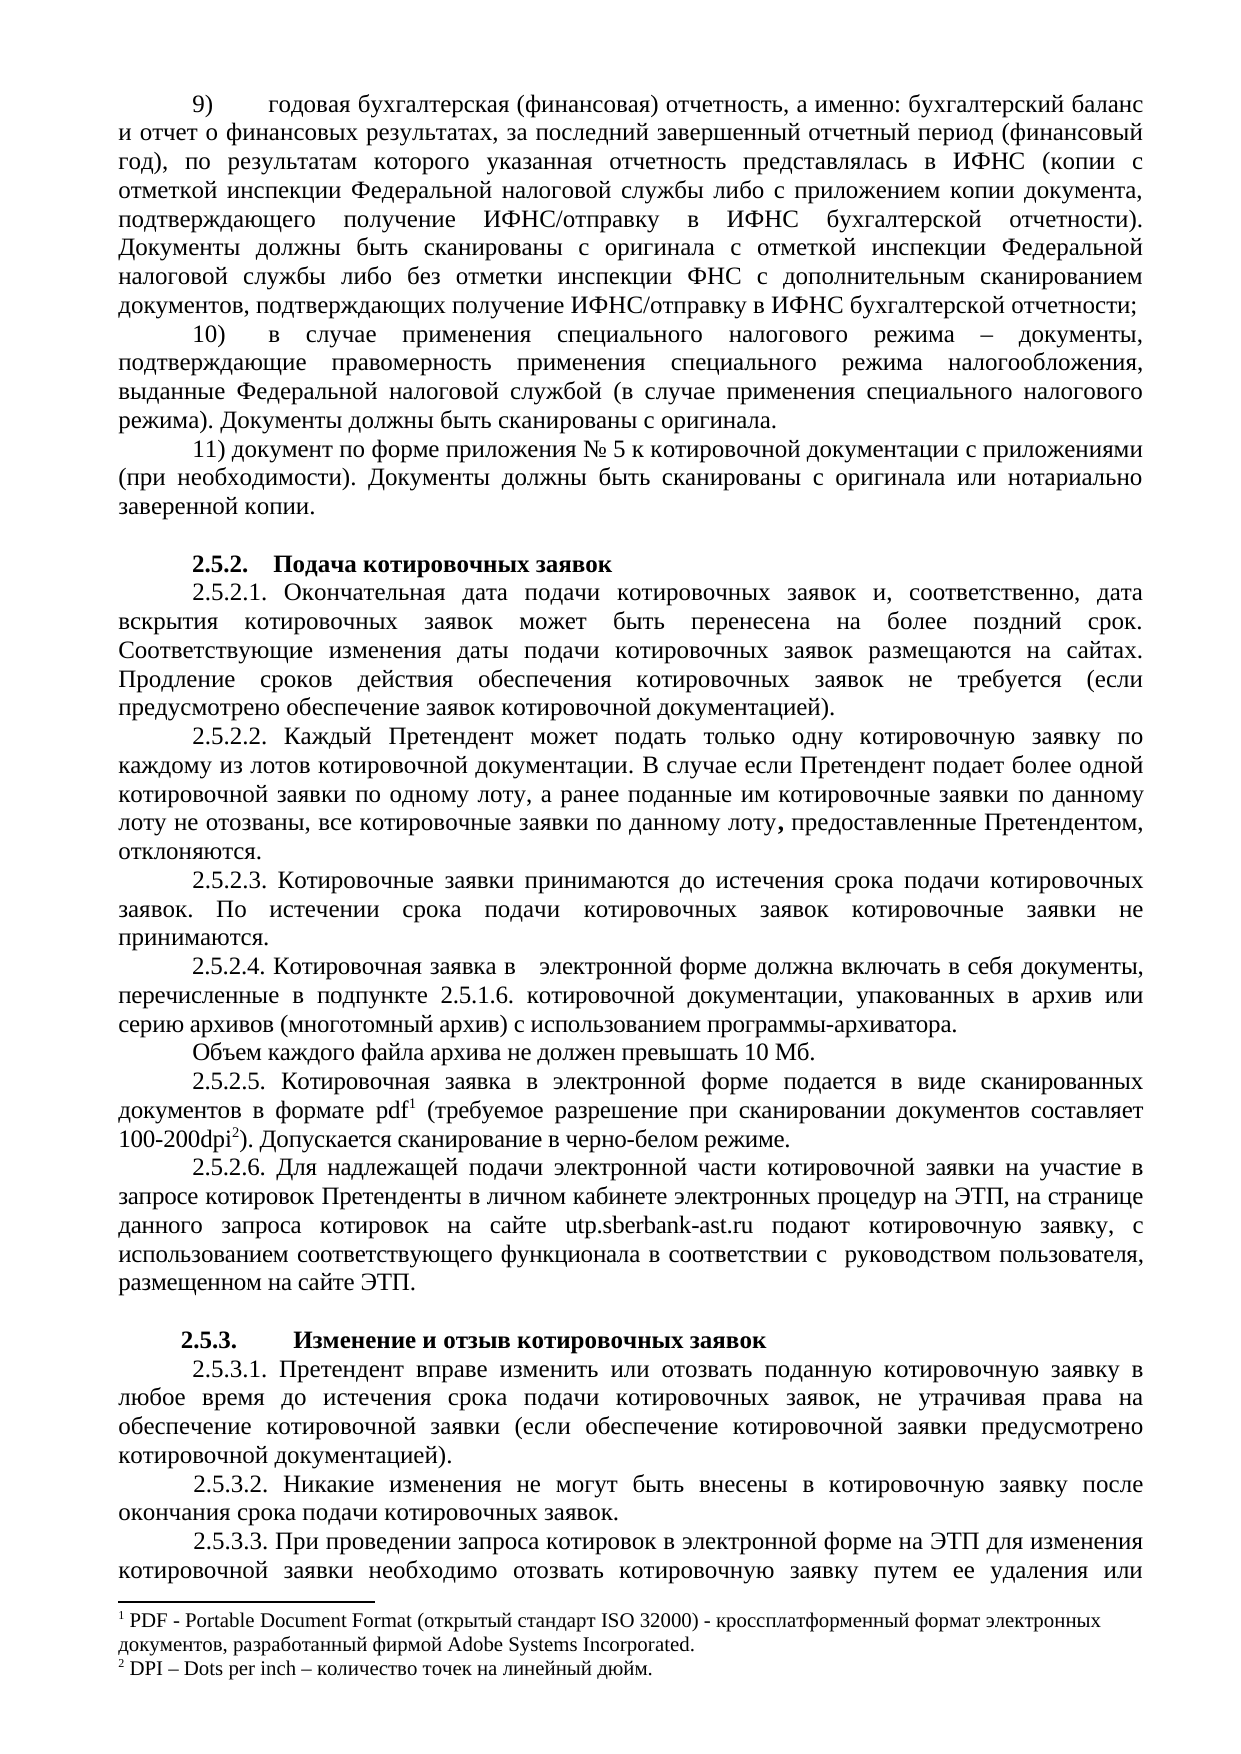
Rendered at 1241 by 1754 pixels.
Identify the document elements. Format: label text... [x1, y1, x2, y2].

text 2.5.3.1. Претендент вправе изменить или отозвать поданную котировочную заявку в любое время до истечения срока подачи котировочных заявок, не утрачивая права на обеспечение котировочной заявки (если обеспечение котировочной заявки предусмотрено котировочной документацией). [118, 1354, 1144, 1469]
text 2.5.3.2. Никакие изменения не могут быть внесены в котировочную заявку после окончания срока подачи котировочных заявок. [118, 1469, 1144, 1526]
list годовая бухгалтерская (финансовая) отчетность, а именно: бухгалтерский баланс и отчет о финансовых результатах, за последний завершенный отчетный период (финансовый год), по результатам которого указанная отчетность представлялась в ИФНС (копии с отметкой инспекции Федеральной налоговой службы либо с приложением копии документа, подтверждающего получение ИФНС/отправку в ИФНС бухгалтерской отчетности). Документы должны быть сканированы с оригинала с отметкой инспекции Федеральной налоговой службы либо без отметки инспекции ФНС с дополнительным сканированием документов, подтверждающих получение ИФНС/отправку в ИФНС бухгалтерской отчетности; [118, 89, 1144, 319]
text 2.5.2.2. Каждый Претендент может подать только одну котировочную заявку по каждому из лотов котировочной документации. В случае если Претендент подает более одной котировочной заявки по одному лоту, а ранее поданные им котировочные заявки по данному лоту не отозваны, все котировочные заявки по данному лоту, предоставленные Претендентом, отклоняются. [118, 721, 1144, 865]
text 2.5.2.3. Котировочные заявки принимаются до истечения срока подачи котировочных заявок. По истечении срока подачи котировочных заявок котировочные заявки не принимаются. [118, 865, 1144, 951]
text 2.5.2.4. Котировочная заявка в электронной форме должна включать в себя документы, перечисленные в подпункте 2.5.1.6. котировочной документации, упакованных в архив или серию архивов (многотомный архив) с использованием программы-архиватора. [118, 951, 1144, 1037]
text 2.5.2.6. Для надлежащей подачи электронной части котировочной заявки на участие в запросе котировок Претенденты в личном кабинете электронных процедур на ЭТП, на странице данного запроса котировок на сайте utp.sberbank-ast.ru подают котировочную заявку, с использованием соответствующего функционала в соответствии с руководством пользователя, размещенном на сайте ЭТП. [118, 1152, 1144, 1296]
list в случае применения специального налогового режима – документы, подтверждающие правомерность применения специального режима налогообложения, выданные Федеральной налоговой службой (в случае применения специального налогового режима). Документы должны быть сканированы с оригинала. [118, 319, 1144, 434]
text Объем каждого файла архива не должен превышать 10 Мб. [118, 1037, 1144, 1066]
subtitle Подача котировочных заявок [192, 549, 1144, 577]
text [118, 1526, 1144, 1584]
text 2.5.2.1. Окончательная дата подачи котировочных заявок и, соответственно, дата вскрытия котировочных заявок может быть перенесена на более поздний срок. Соответствующие изменения даты подачи котировочных заявок размещаются на сайтах. Продление сроков действия обеспечения котировочных заявок не требуется (если предусмотрено обеспечение заявок котировочной документацией). [118, 577, 1144, 721]
text 2.5.2.5. Котировочная заявка в электронной форме подается в виде сканированных документов в формате pdf (требуемое разрешение при сканировании документов составляет 100-200dpi). Допускается сканирование в черно-белом режиме. [118, 1066, 1144, 1152]
text 11) документ по форме приложения № 5 к котировочной документации с приложениями (при необходимости). Документы должны быть сканированы с оригинала или нотариально заверенной копии. [118, 434, 1144, 520]
subtitle 2.5.3. Изменение и отзыв котировочных заявок [118, 1325, 1144, 1354]
